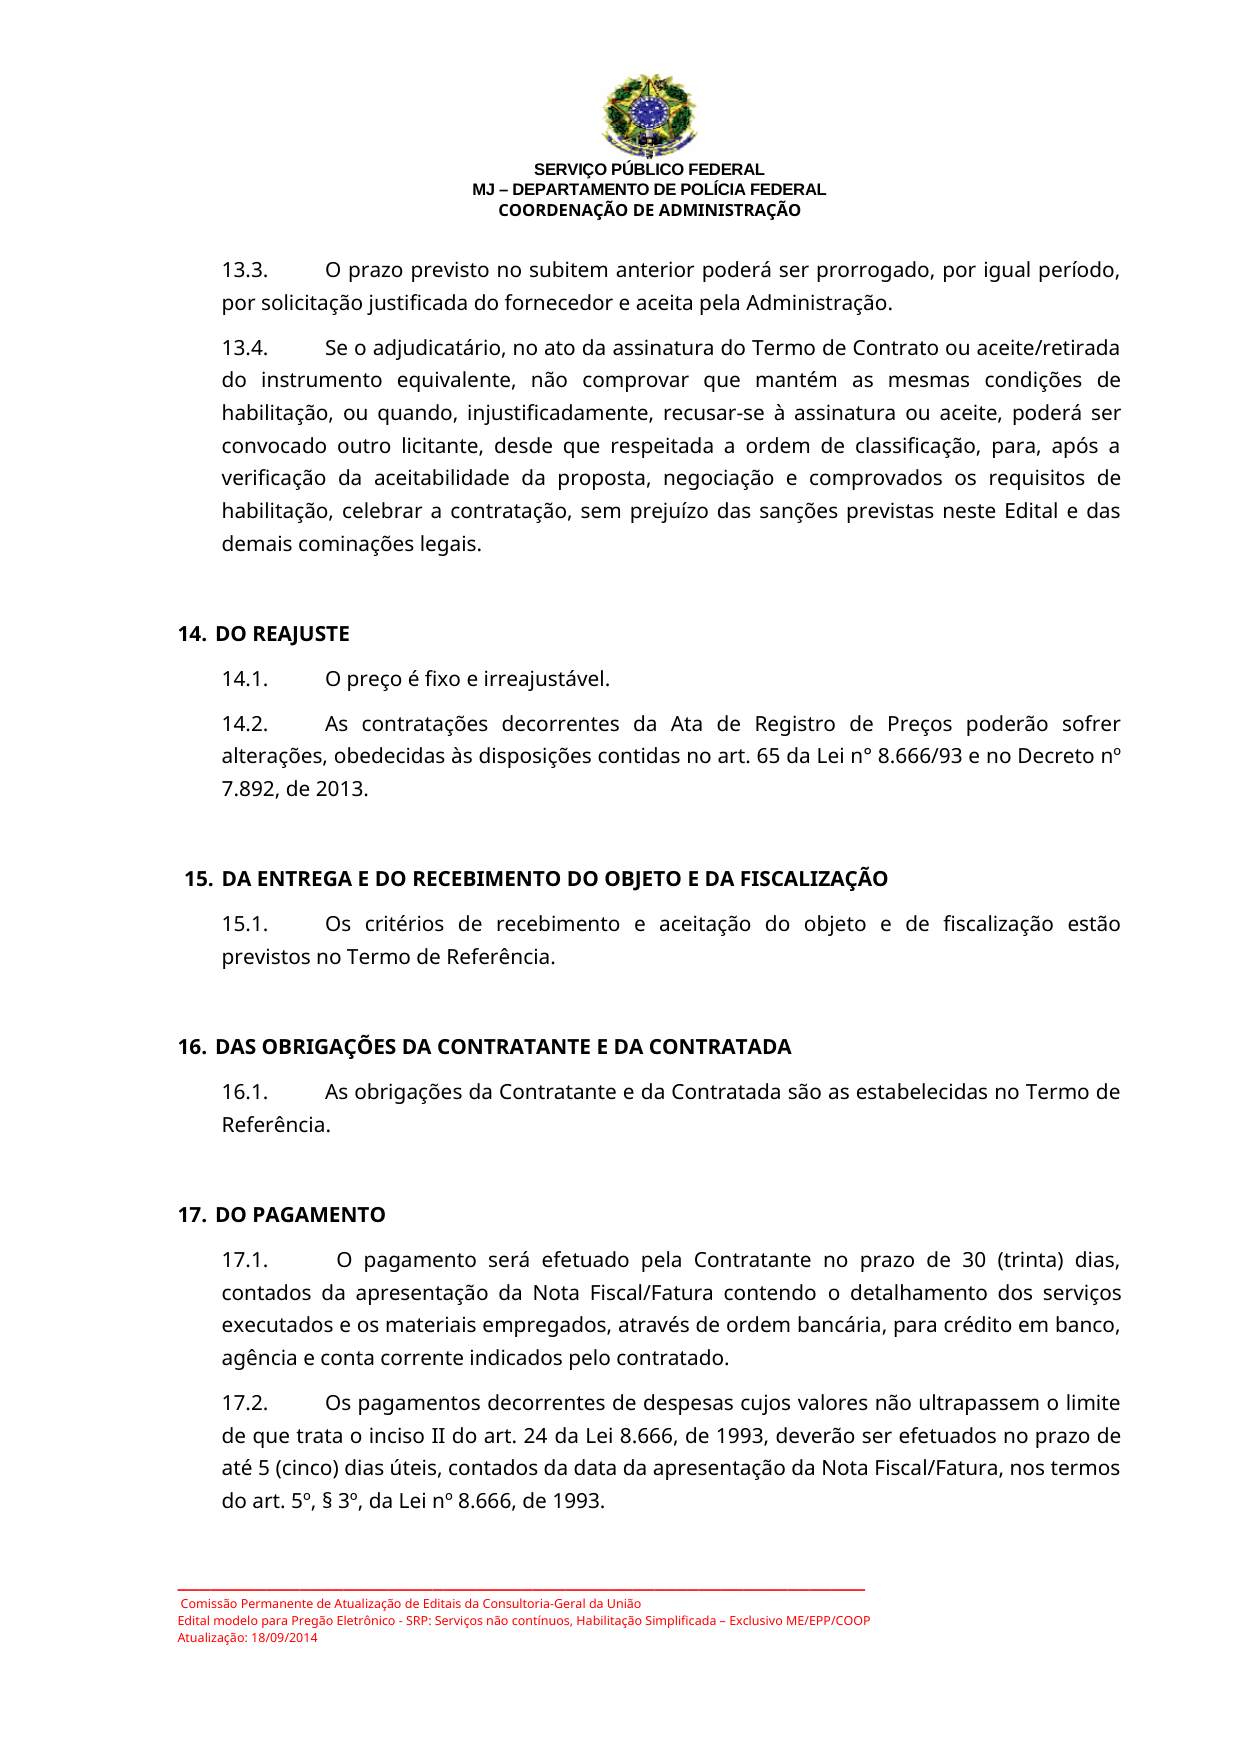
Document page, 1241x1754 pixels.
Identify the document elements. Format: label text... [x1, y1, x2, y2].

list DA ENTREGA E DO RECEBIMENTO DO OBJETO E DA FISCALIZAÇÃO [184, 864, 1122, 893]
list Os critérios de recebimento e aceitação do objeto e de fiscalização estão previstos no Termo de Referência. [221, 909, 1122, 971]
list Os pagamentos decorrentes de despesas cujos valores não ultrapassem o limite de que trata o inciso II do art. 24 da Lei 8.666, de 1993, deverão ser efetuados no prazo de até 5 (cinco) dias úteis, contados da data da apresentação da Nota Fiscal/Fatura, nos termos do art. 5º, § 3º, da Lei nº 8.666, de 1993. [221, 1388, 1122, 1514]
list Se o adjudicatário, no ato da assinatura do Termo de Contrato ou aceite/retirada do instrumento equivalente, não comprovar que mantém as mesmas condições de habilitação, ou quando, injustificadamente, recusar-se à assinatura ou aceite, poderá ser convocado outro licitante, desde que respeitada a ordem de classificação, para, após a verificação da aceitabilidade da proposta, negociação e comprovados os requisitos de habilitação, celebrar a contratação, sem prejuízo das sanções previstas neste Edital e das demais cominações legais. [221, 333, 1122, 557]
list As obrigações da Contratante e da Contratada são as estabelecidas no Termo de Referência. [221, 1077, 1122, 1138]
list O preço é fixo e irreajustável. [221, 664, 1122, 692]
list O prazo previsto no subitem anterior poderá ser prorrogado, por igual período, por solicitação justificada do fornecedor e aceita pela Administração. [221, 255, 1122, 316]
list DAS OBRIGAÇÕES DA CONTRATANTE E DA CONTRATADA [177, 1032, 1124, 1061]
list O pagamento será efetuado pela Contratante no prazo de 30 (trinta) dias, contados da apresentação da Nota Fiscal/Fatura contendo o detalhamento dos serviços executados e os materiais empregados, através de ordem bancária, para crédito em banco, agência e conta corrente indicados pelo contratado. [221, 1245, 1122, 1372]
list As contratações decorrentes da Ata de Registro de Preços poderão sofrer alterações, obedecidas às disposições contidas no art. 65 da Lei n° 8.666/93 e no Decreto nº 7.892, de 2013. [221, 709, 1122, 803]
list DO REAJUSTE [177, 619, 1124, 647]
list DO PAGAMENTO [177, 1200, 1124, 1229]
